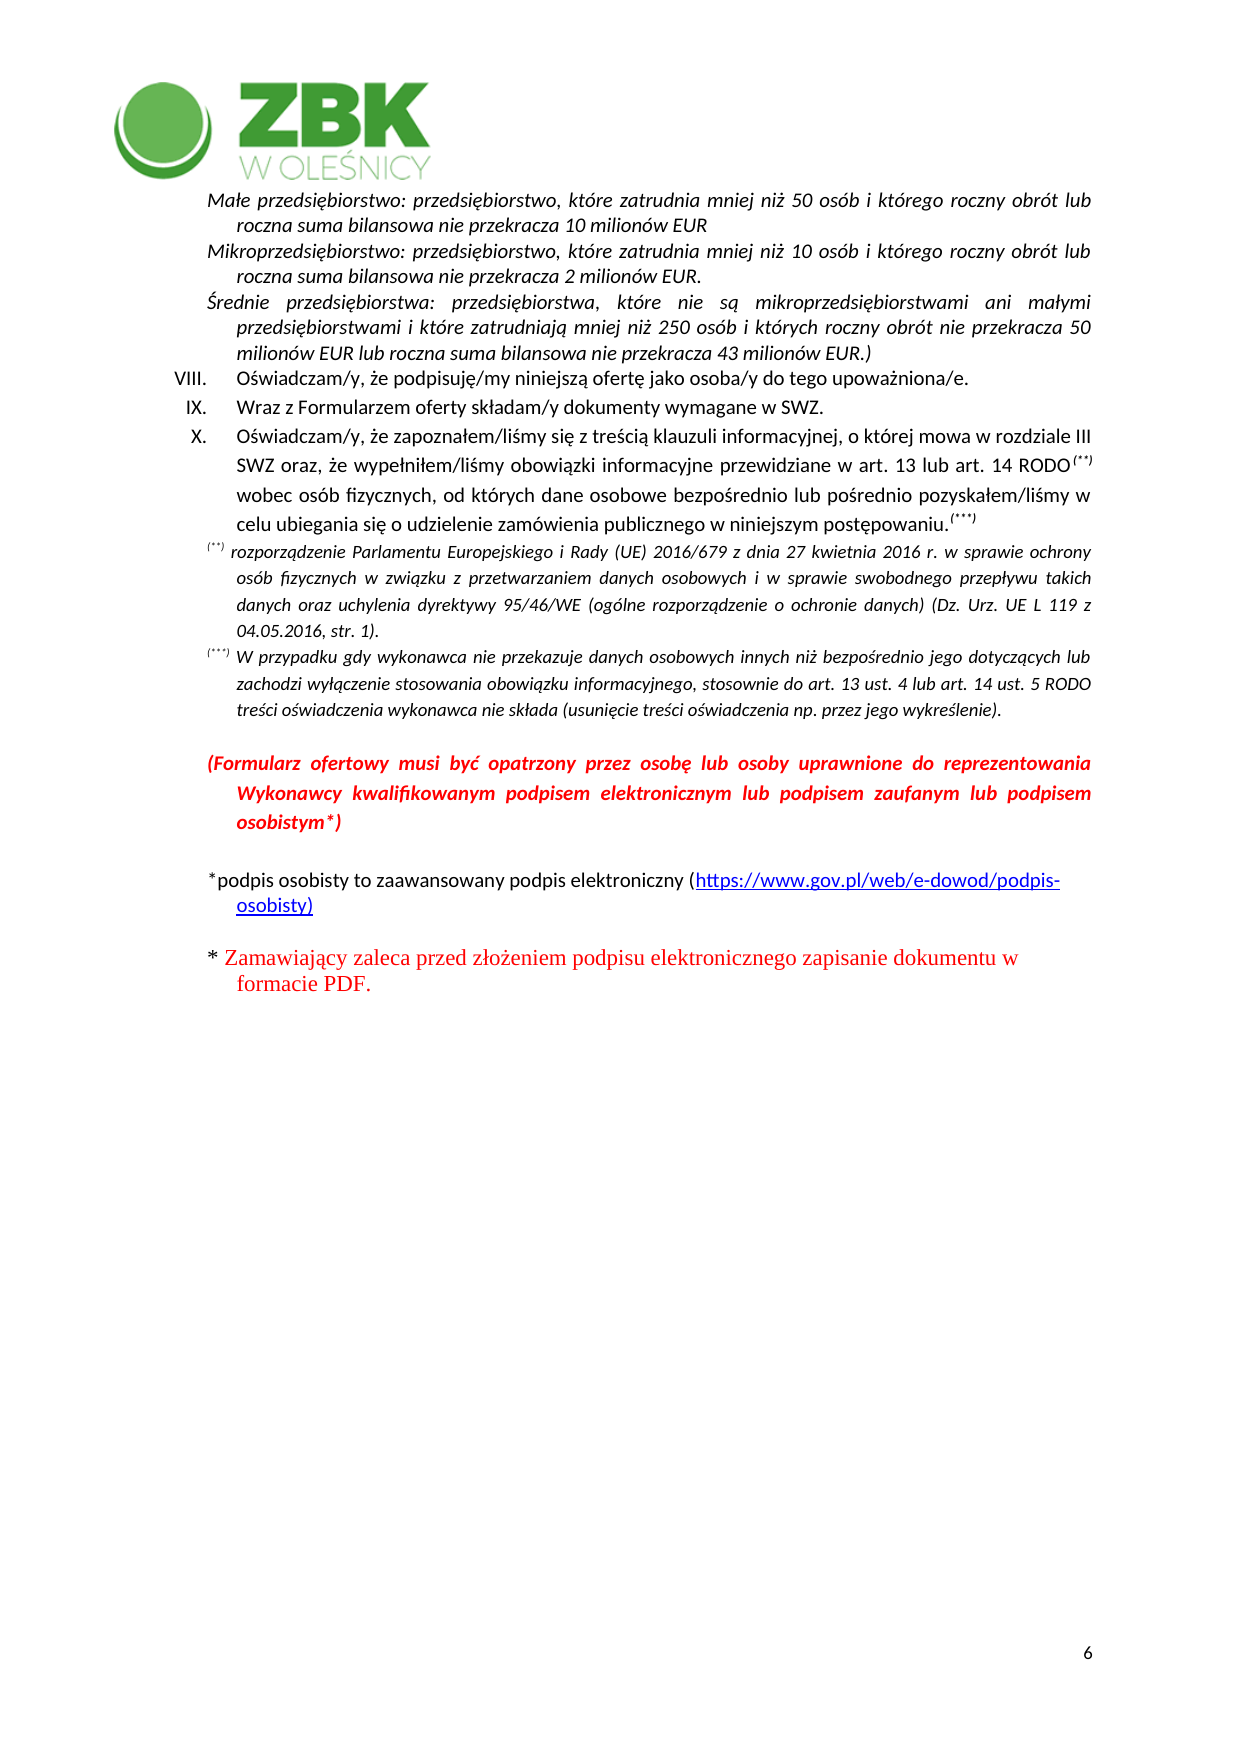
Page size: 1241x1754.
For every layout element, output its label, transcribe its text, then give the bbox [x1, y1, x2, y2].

list Wraz z Formularzem oferty składam/y dokumenty wymagane w SWZ. [207, 394, 1092, 420]
list Oświadczam/y, że zapoznałem/liśmy się z treścią klauzuli informacyjnej, o której mowa w rozdziale III SWZ oraz, że wypełniłem/liśmy obowiązki informacyjne przewidziane w art. 13 lub art. 14 RODO(**) wobec osób fizycznych, od których dane osobowe bezpośrednio lub pośrednio pozyskałem/liśmy w celu ubiegania się o udzielenie zamówienia publicznego w niniejszym postępowaniu.(***) [207, 423, 1092, 536]
text Małe przedsiębiorstwo: przedsiębiorstwo, które zatrudnia mniej niż 50 osób i którego roczny obrót lub roczna suma bilansowa nie przekracza 10 milionów EUR [207, 187, 1092, 238]
list (Formularz ofertowy musi być opatrzony przez osobę lub osoby uprawnione do reprezentowania Wykonawcy kwalifikowanym podpisem elektronicznym lub podpisem zaufanym lub podpisem osobistym*) [207, 751, 1092, 834]
text *podpis osobisty to zaawansowany podpis elektroniczny (https://www.gov.pl/web/e-dowod/podpis-osobisty) [207, 867, 1092, 918]
text Średnie przedsiębiorstwa: przedsiębiorstwa, które nie są mikroprzedsiębiorstwami ani małymi przedsiębiorstwami i które zatrudniają mniej niż 250 osób i których roczny obrót nie przekracza 50 milionów EUR lub roczna suma bilansowa nie przekracza 43 milionów EUR.) [207, 289, 1092, 365]
list (***) W przypadku gdy wykonawca nie przekazuje danych osobowych innych niż bezpośrednio jego dotyczących lub zachodzi wyłączenie stosowania obowiązku informacyjnego, stosownie do art. 13 ust. 4 lub art. 14 ust. 5 RODO treści oświadczenia wykonawca nie składa (usunięcie treści oświadczenia np. przez jego wykreślenie). [207, 646, 1092, 721]
text Mikroprzedsiębiorstwo: przedsiębiorstwo, które zatrudnia mniej niż 10 osób i którego roczny obrót lub roczna suma bilansowa nie przekracza 2 milionów EUR. [207, 238, 1092, 289]
picture [103, 73, 442, 188]
list Oświadczam/y, że podpisuję/my niniejszą ofertę jako osoba/y do tego upoważniona/e. [207, 365, 1092, 391]
text * Zamawiający zaleca przed złożeniem podpisu elektronicznego zapisanie dokumentu w formacie PDF. [207, 943, 1092, 996]
list (**) rozporządzenie Parlamentu Europejskiego i Rady (UE) 2016/679 z dnia 27 kwietnia 2016 r. w sprawie ochrony osób fizycznych w związku z przetwarzaniem danych osobowych i w sprawie swobodnego przepływu takich danych oraz uchylenia dyrektywy 95/46/WE (ogólne rozporządzenie o ochronie danych) (Dz. Urz. UE L 119 z 04.05.2016, str. 1). [207, 540, 1092, 642]
